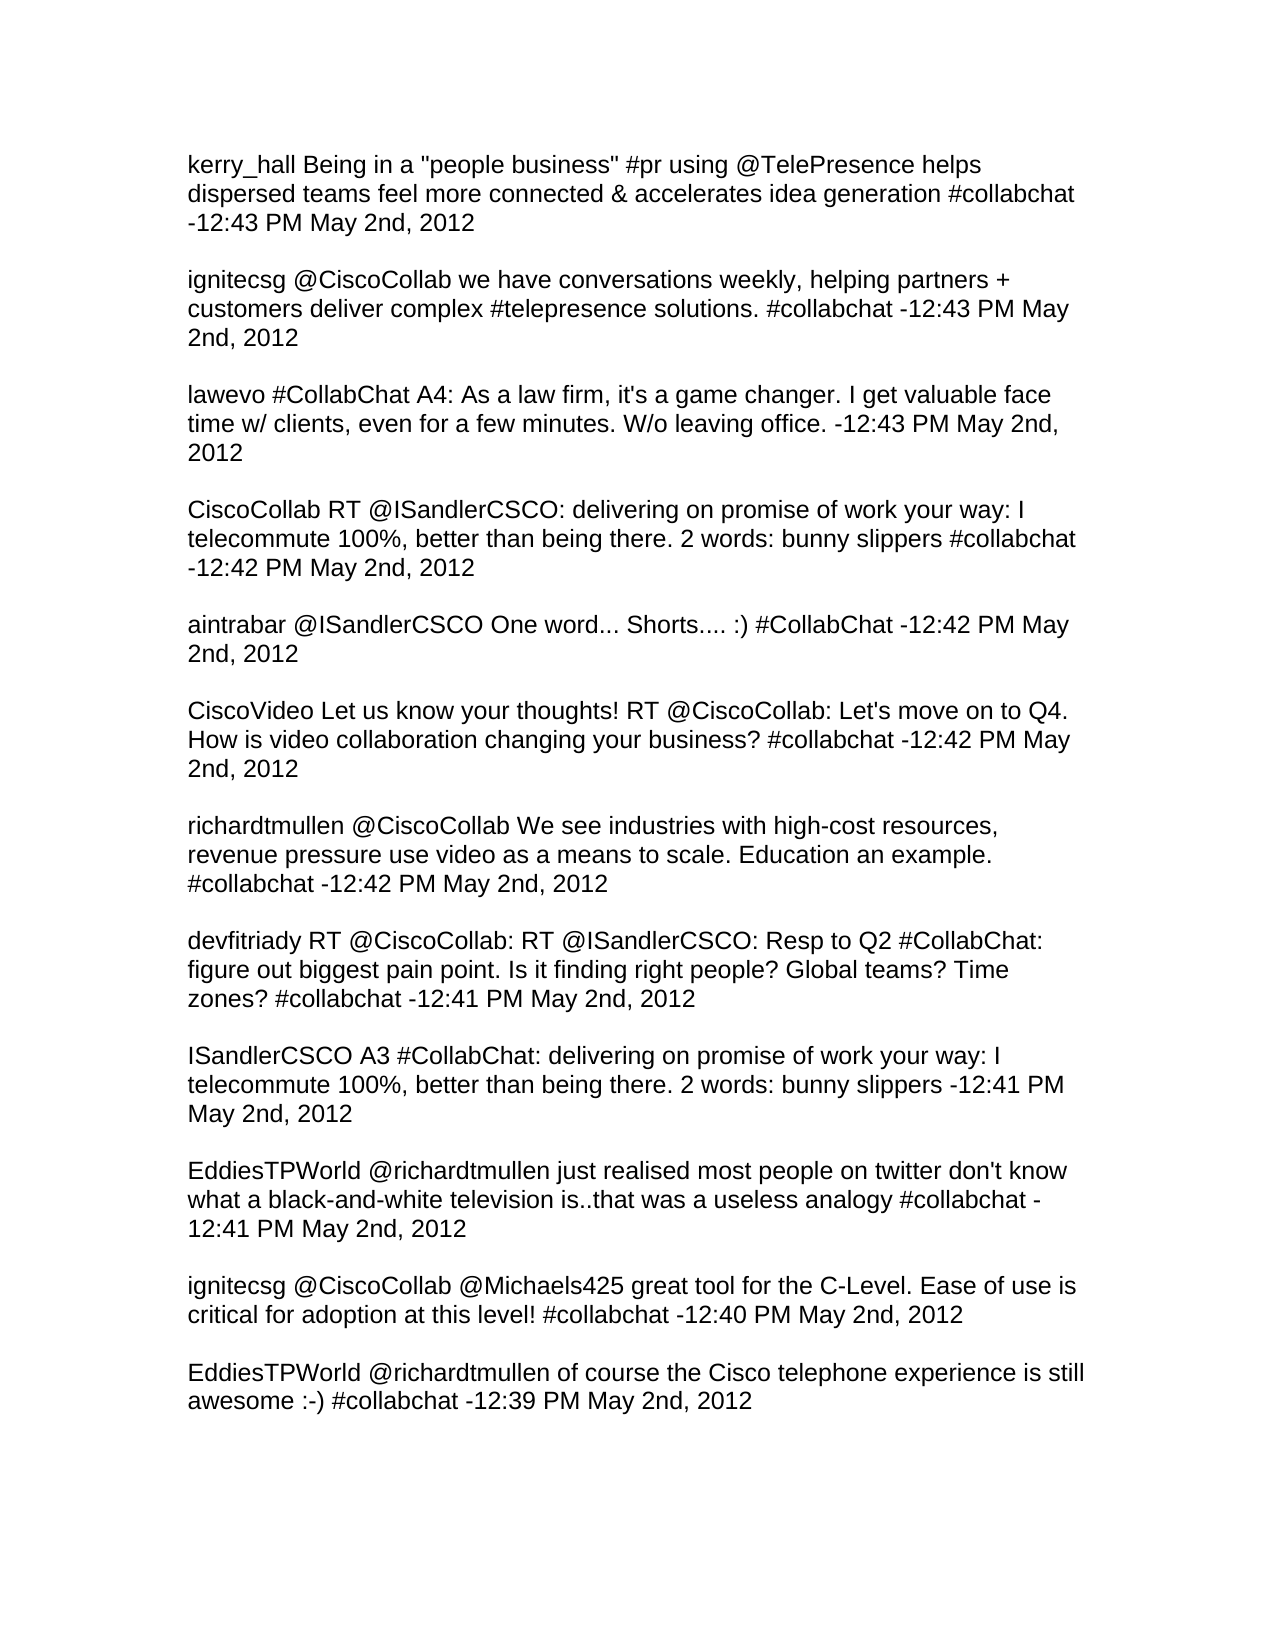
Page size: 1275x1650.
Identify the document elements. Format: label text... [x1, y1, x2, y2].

text CiscoCollab RT @ISandlerCSCO: delivering on promise of work your way: I telecommute 100%, better than being there. 2 words: bunny slippers #collabchat -12:42 PM May 2nd, 2012 [187, 495, 1087, 581]
text kerry_hall Being in a "people business" #pr using @TelePresence helps dispersed teams feel more connected & accelerates idea generation #collabchat -12:43 PM May 2nd, 2012 [187, 150, 1087, 236]
text EddiesTPWorld @richardtmullen just realised most people on twitter don't know what a black-and-white television is..that was a useless analogy #collabchat -12:41 PM May 2nd, 2012 [187, 1156, 1087, 1242]
text lawevo #CollabChat A4: As a law firm, it's a game changer. I get valuable face time w/ clients, even for a few minutes. W/o leaving office. -12:43 PM May 2nd, 2012 [187, 380, 1087, 466]
text ignitecsg @CiscoCollab @Michaels425 great tool for the C-Level. Ease of use is critical for adoption at this level! #collabchat -12:40 PM May 2nd, 2012 [187, 1271, 1087, 1329]
text ISandlerCSCO A3 #CollabChat: delivering on promise of work your way: I telecommute 100%, better than being there. 2 words: bunny slippers -12:41 PM May 2nd, 2012 [187, 1041, 1087, 1127]
text richardtmullen @CiscoCollab We see industries with high-cost resources, revenue pressure use video as a means to scale. Education an example. #collabchat -12:42 PM May 2nd, 2012 [187, 811, 1087, 897]
text devfitriady RT @CiscoCollab: RT @ISandlerCSCO: Resp to Q2 #CollabChat: figure out biggest pain point. Is it finding right people? Global teams? Time zones? #collabchat -12:41 PM May 2nd, 2012 [187, 926, 1087, 1012]
text EddiesTPWorld @richardtmullen of course the Cisco telephone experience is still awesome :-) #collabchat -12:39 PM May 2nd, 2012 [187, 1357, 1087, 1415]
text ignitecsg @CiscoCollab we have conversations weekly, helping partners + customers deliver complex #telepresence solutions. #collabchat -12:43 PM May 2nd, 2012 [187, 265, 1087, 351]
text aintrabar @ISandlerCSCO One word... Shorts.... :) #CollabChat -12:42 PM May 2nd, 2012 [187, 610, 1087, 667]
text CiscoVideo Let us know your thoughts! RT @CiscoCollab: Let's move on to Q4. How is video collaboration changing your business? #collabchat -12:42 PM May 2nd, 2012 [187, 696, 1087, 782]
